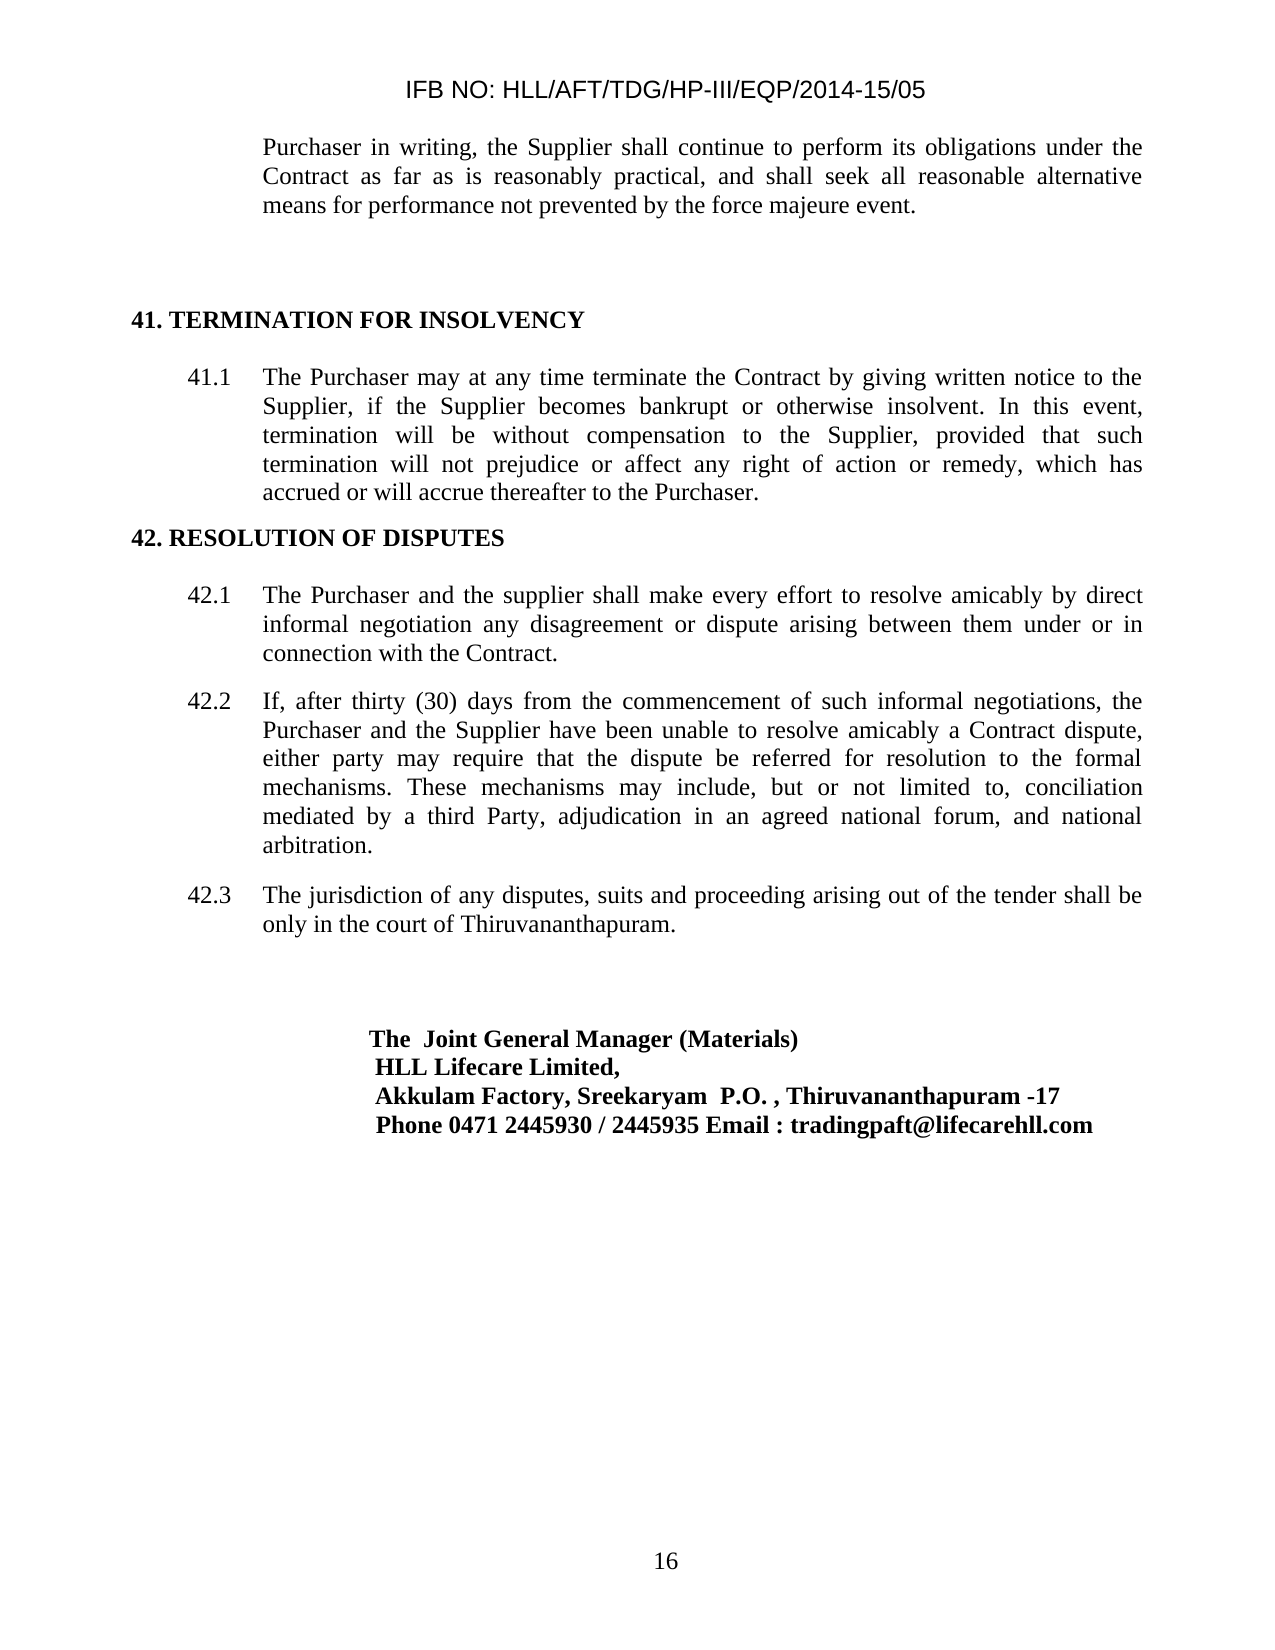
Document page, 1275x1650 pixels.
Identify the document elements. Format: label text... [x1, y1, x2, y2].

text 41.1 The Purchaser may at any time terminate the Contract by giving written notice to the Supplier, if the Supplier becomes bankrupt or otherwise insolvent. In this event, termination will be without compensation to the Supplier, provided that such termination will not prejudice or affect any right of action or remedy, which has accrued or will accrue thereafter to the Purchaser. [187, 362, 1144, 506]
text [187, 132, 1144, 219]
list The jurisdiction of any disputes, suits and proceeding arising out of the tender shall be only in the court of Thiruvananthapuram. [187, 880, 1144, 937]
text 41. TERMINATION FOR INSOLVENCY [131, 305, 1200, 334]
text Akkulam Factory, Sreekaryam P.O. , Thiruvananthapuram -17 [131, 1081, 1200, 1110]
text HLL Lifecare Limited, [131, 1052, 1200, 1081]
text The Joint General Manager (Materials) [281, 1024, 1200, 1052]
list If, after thirty (30) days from the commencement of such informal negotiations, the Purchaser and the Supplier have been unable to resolve amicably a Contract dispute, either party may require that the dispute be referred for resolution to the formal mechanisms. These mechanisms may include, but or not limited to, conciliation mediated by a third Party, adjudication in an agreed national forum, and national arbitration. [187, 686, 1144, 858]
text Phone 0471 2445930 / 2445935 Email : tradingpaft@lifecarehll.com SECTION II [131, 1110, 1200, 1139]
text 42. RESOLUTION OF DISPUTES [131, 523, 1200, 552]
text 42.1 The Purchaser and the supplier shall make every effort to resolve amicably by direct informal negotiation any disagreement or dispute arising between them under or in connection with the Contract. [187, 581, 1144, 667]
